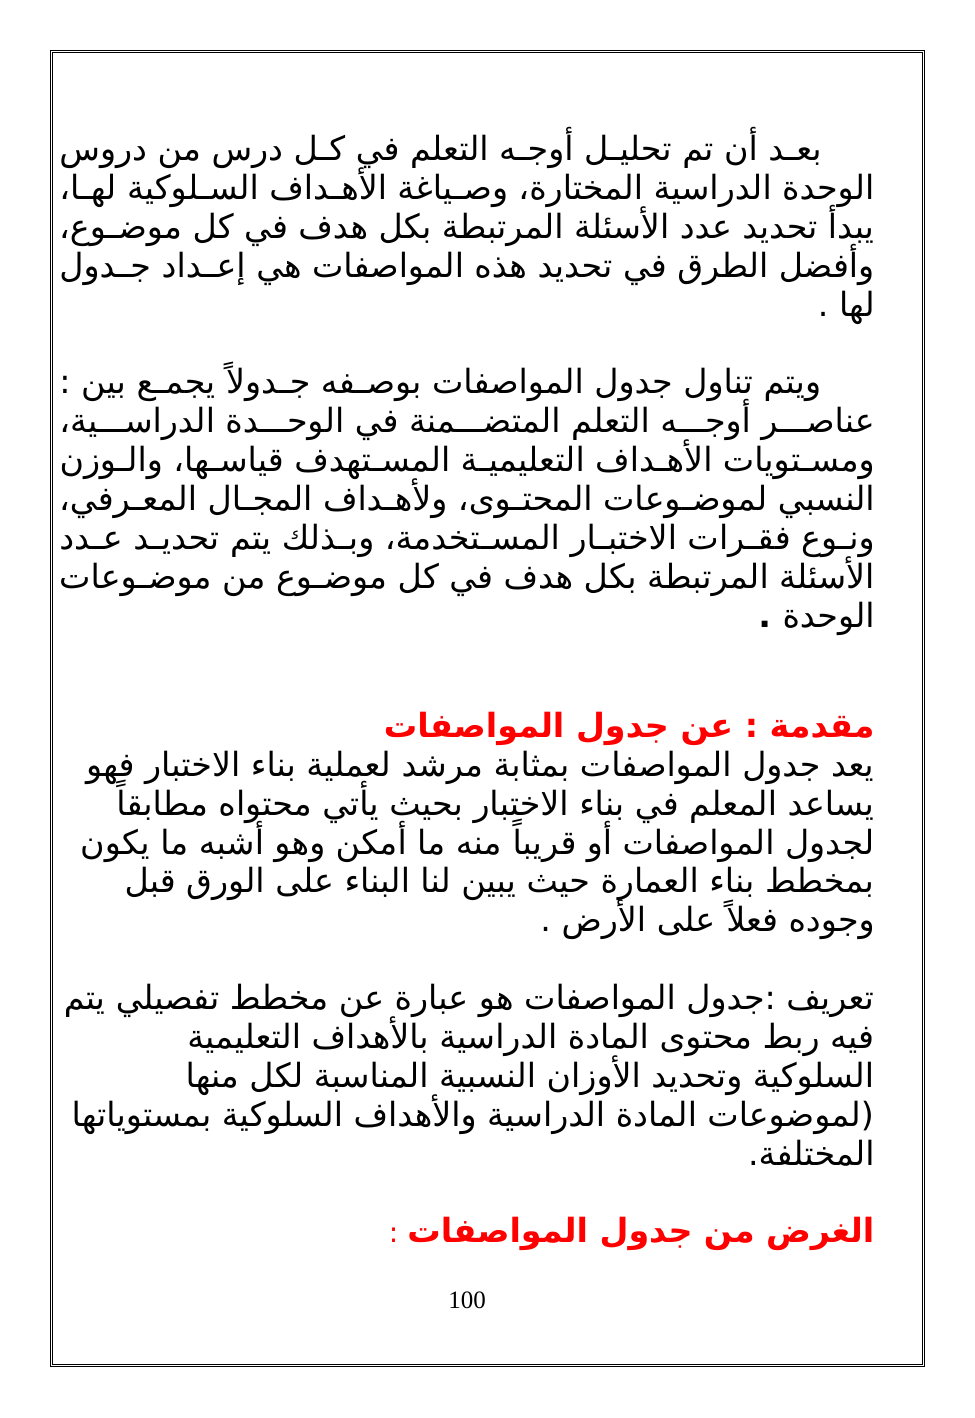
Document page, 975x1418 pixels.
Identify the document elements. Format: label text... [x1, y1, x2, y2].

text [59, 635, 874, 1251]
text بعد أن تم تحليل أوجه التعلم في كل درس من دروس الوحدة الدراسية المختارة، وصياغة الأهداف السلوكية لها، يبدأ تحديد عدد الأسئلة المرتبطة بكل هدف في كل موضوع، وأفضل الطرق في تحديد هذه المواصفات هي إعداد جدول لها . [59, 130, 874, 324]
text ويتم تناول جدول المواصفات بوصفه جدولاً يجمع بين : عناصر أوجه التعلم المتضمنة في الوحدة الدراسية، ومستويات الأهداف التعليمية المستهدف قياسها، والوزن النسبي لموضوعات المحتوى، ولأهداف المجال المعرفي، ونوع فقرات الاختبار المستخدمة، وبذلك يتم تحديد عدد الأسئلة المرتبطة بكل هدف في كل موضوع من موضوعات الوحدة . [59, 363, 874, 635]
